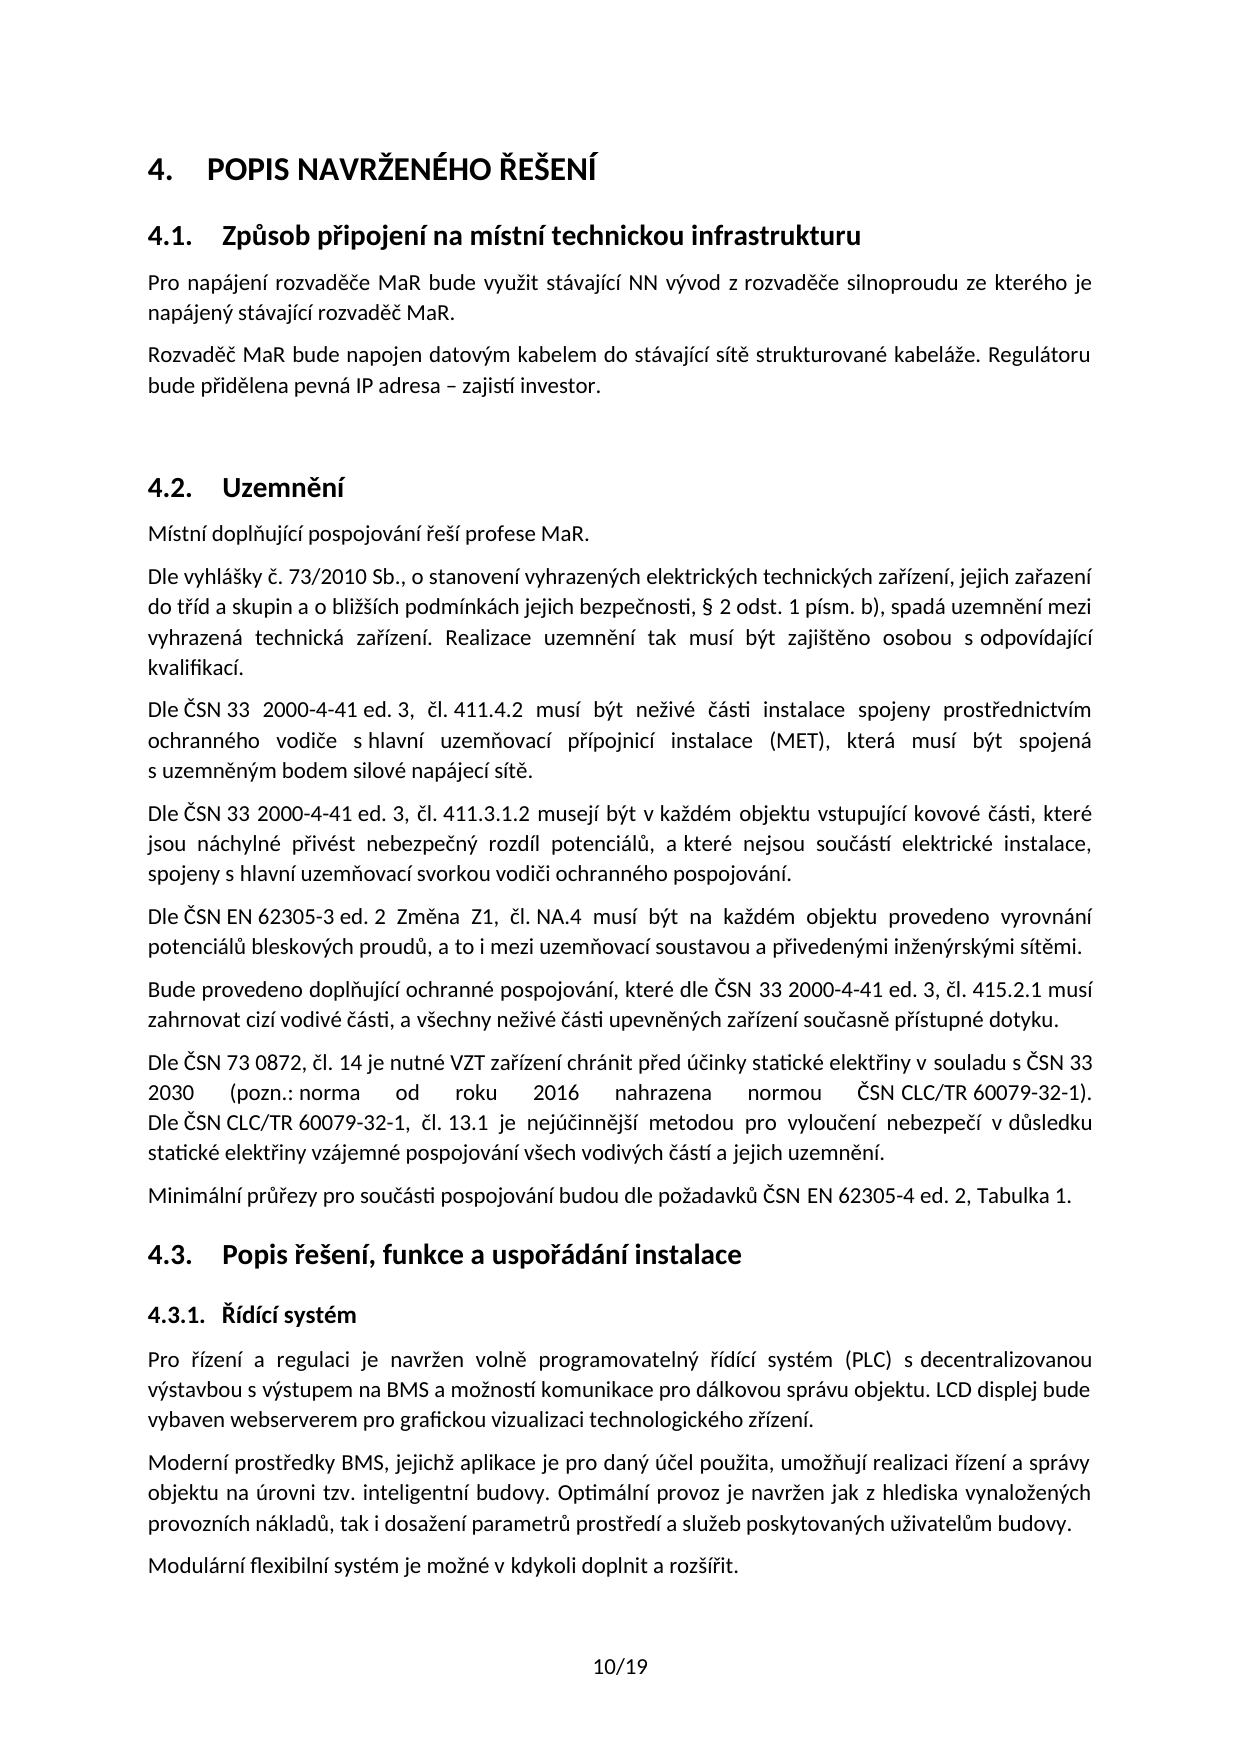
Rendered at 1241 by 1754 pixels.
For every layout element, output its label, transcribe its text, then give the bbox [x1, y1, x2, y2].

text Místní doplňující pospojování řeší profese MaR. [148, 519, 1092, 548]
text Dle ČSN 33 2000-4-41 ed. 3, čl. 411.4.2 musí být neživé části instalace spojeny prostřednictvím ochranného vodiče s hlavní uzemňovací přípojnicí instalace (MET), která musí být spojená s uzemněným bodem silové napájecí sítě. [148, 696, 1092, 784]
text Rozvaděč MaR bude napojen datovým kabelem do stávající sítě strukturované kabeláže. Regulátoru bude přidělena pevná IP adresa – zajistí investor. [148, 341, 1092, 399]
text Dle ČSN 73 0872, čl. 14 je nutné VZT zařízení chránit před účinky statické elektřiny v souladu s ČSN 33 2030 (pozn.: norma od roku 2016 nahrazena normou ČSN CLC/TR 60079-32-1). Dle ČSN CLC/TR 60079-32-1, čl. 13.1 je nejúčinnější metodou pro vyloučení nebezpečí v důsledku statické elektřiny vzájemné pospojování všech vodivých částí a jejich uzemnění. [148, 1048, 1092, 1166]
text Pro napájení rozvaděče MaR bude využit stávající NN vývod z rozvaděče silnoproudu ze kterého je napájený stávající rozvaděč MaR. [148, 268, 1092, 326]
text Dle ČSN 33 2000-4-41 ed. 3, čl. 411.3.1.2 musejí být v každém objektu vstupující kovové části, které jsou náchylné přivést nebezpečný rozdíl potenciálů, a které nejsou součástí elektrické instalace, spojeny s hlavní uzemňovací svorkou vodiči ochranného pospojování. [148, 799, 1092, 887]
text Minimální průřezy pro součásti pospojování budou dle požadavků ČSN EN 62305-4 ed. 2, Tabulka 1. [148, 1181, 1092, 1209]
subtitle Uzemnění [148, 469, 1092, 504]
text Dle vyhlášky č. 73/2010 Sb., o stanovení vyhrazených elektrických technických zařízení, jejich zařazení do tříd a skupin a o bližších podmínkách jejich bezpečnosti, § 2 odst. 1 písm. b), spadá uzemnění mezi vyhrazená technická zařízení. Realizace uzemnění tak musí být zajištěno osobou s odpovídající kvalifikací. [148, 562, 1092, 681]
text Pro řízení a regulaci je navržen volně programovatelný řídící systém (PLC) s decentralizovanou výstavbou s výstupem na BMS a možností komunikace pro dálkovou správu objektu. LCD displej bude vybaven webserverem pro grafickou vizualizaci technologického zřízení. [148, 1345, 1092, 1433]
subtitle Způsob připojení na místní technickou infrastrukturu [148, 217, 1092, 252]
subtitle Řídící systém [148, 1300, 1092, 1330]
text Modulární flexibilní systém je možné v kdykoli doplnit a rozšířit. [148, 1551, 1092, 1579]
text Bude provedeno doplňující ochranné pospojování, které dle ČSN 33 2000-4-41 ed. 3, čl. 415.2.1 musí zahrnovat cizí vodivé části, a všechny neživé části upevněných zařízení současně přístupné dotyku. [148, 975, 1092, 1033]
text Moderní prostředky BMS, jejichž aplikace je pro daný účel použita, umožňují realizaci řízení a správy objektu na úrovni tzv. inteligentní budovy. Optimální provoz je navržen jak z hlediska vynaložených provozních nákladů, tak i dosažení parametrů prostředí a služeb poskytovaných uživatelům budovy. [148, 1448, 1092, 1537]
subtitle Popis řešení, funkce a uspořádání instalace [148, 1236, 1092, 1272]
subtitle POPIS NAVRŽENÉHO ŘEŠENÍ [148, 148, 1092, 188]
text Dle ČSN EN 62305-3 ed. 2 Změna Z1, čl. NA.4 musí být na každém objektu provedeno vyrovnání potenciálů bleskových proudů, a to i mezi uzemňovací soustavou a přivedenými inženýrskými sítěmi. [148, 902, 1092, 960]
